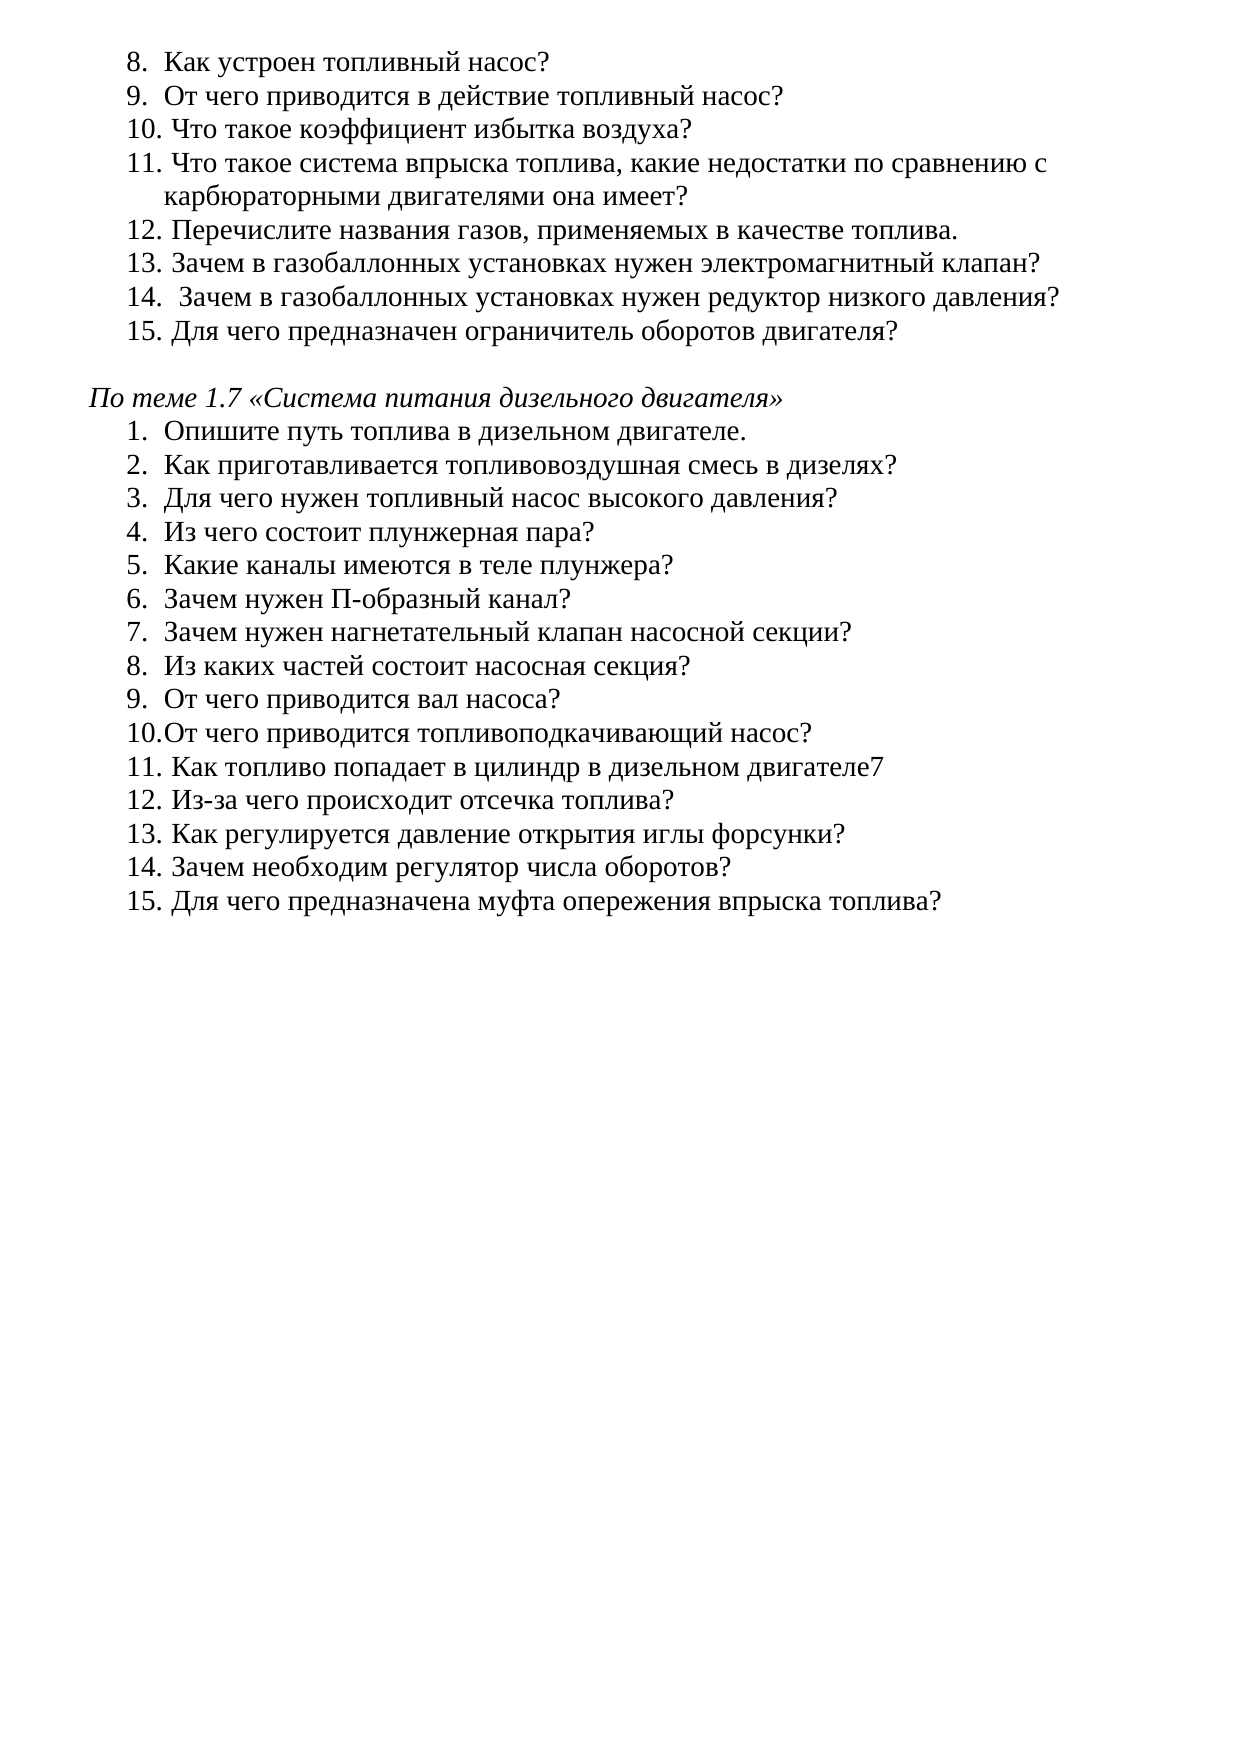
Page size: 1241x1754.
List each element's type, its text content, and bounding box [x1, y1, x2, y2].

list Что такое коэффициент избытка воздуха? [126, 111, 1181, 145]
list От чего приводится топливоподкачивающий насос? [126, 715, 1181, 749]
list Зачем необходим регулятор числа оборотов? [126, 849, 1181, 883]
list Зачем нужен П-образный канал? [126, 581, 1181, 614]
list Зачем нужен нагнетательный клапан насосной секции? [126, 614, 1181, 648]
list Из чего состоит плунжерная пара? [126, 514, 1181, 547]
list Как регулируется давление открытия иглы форсунки? [126, 816, 1181, 849]
list Для чего предназначена муфта опережения впрыска топлива? [126, 883, 1181, 916]
list Как топливо попадает в цилиндр в дизельном двигателе7 [126, 749, 1181, 782]
list Из-за чего происходит отсечка топлива? [126, 782, 1181, 816]
list Опишите путь топлива в дизельном двигателе. [126, 413, 1181, 447]
list Как устроен топливный насос? [126, 44, 1181, 78]
list Перечислите названия газов, применяемых в качестве топлива. [126, 212, 1181, 246]
list Зачем в газобаллонных установках нужен редуктор низкого давления? [126, 279, 1181, 313]
list Из каких частей состоит насосная секция? [126, 648, 1181, 682]
list Зачем в газобаллонных установках нужен электромагнитный клапан? [126, 246, 1181, 279]
list Как приготавливается топливовоздушная смесь в дизелях? [126, 447, 1181, 480]
list От чего приводится в действие топливный насос? [126, 78, 1181, 111]
list Для чего нужен топливный насос высокого давления? [126, 480, 1181, 514]
list Для чего предназначен ограничитель оборотов двигателя? [126, 313, 1181, 346]
text По теме 1.7 «Система питания дизельного двигателя» [89, 380, 1181, 413]
list От чего приводится вал насоса? [126, 682, 1181, 715]
list Какие каналы имеются в теле плунжера? [126, 547, 1181, 581]
list Что такое система впрыска топлива, какие недостатки по сравнению с карбюраторными двигателями она имеет? [126, 145, 1181, 212]
